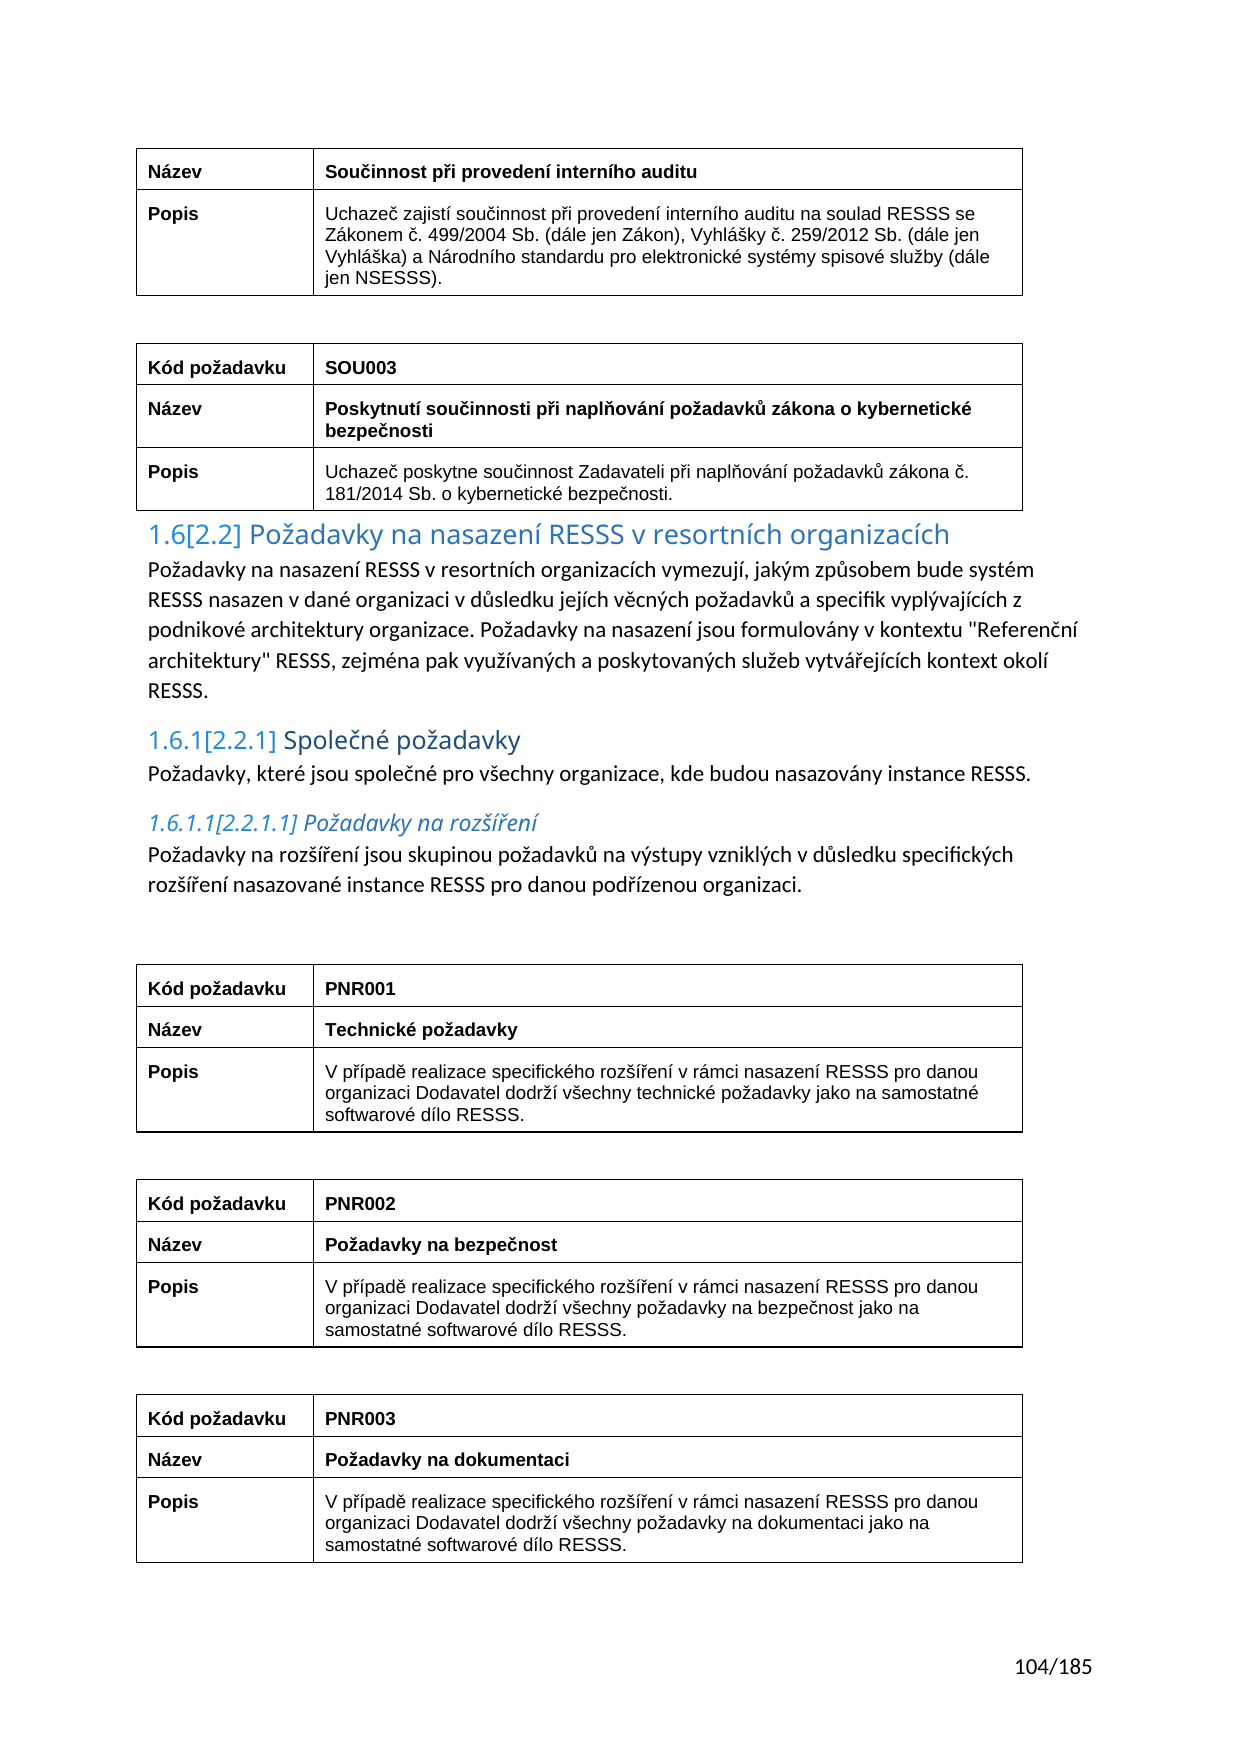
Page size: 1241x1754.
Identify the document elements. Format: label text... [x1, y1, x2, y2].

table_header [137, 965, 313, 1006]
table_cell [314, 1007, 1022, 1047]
text Požadavky na nasazení RESSS v resortních organizacích vymezují, jakým způsobem bude systém RESSS nasazen v dané organizaci v důsledku jejích věcných požadavků a specifik vyplývajících z podnikové architektury organizace. Požadavky na nasazení jsou formulovány v kontextu "Referenční architektury" RESSS, zejména pak využívaných a poskytovaných služeb vytvářejících kontext okolí RESSS. [148, 555, 1093, 704]
text Požadavky na rozšíření jsou skupinou požadavků na výstupy vzniklých v důsledku specifických rozšíření nasazované instance RESSS pro danou podřízenou organizaci. [148, 840, 1093, 898]
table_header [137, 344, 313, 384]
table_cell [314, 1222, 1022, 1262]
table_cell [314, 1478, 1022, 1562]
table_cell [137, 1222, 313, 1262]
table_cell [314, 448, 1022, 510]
text Požadavky, které jsou společné pro všechny organizace, kde budou nasazovány instance RESSS. [148, 759, 1093, 788]
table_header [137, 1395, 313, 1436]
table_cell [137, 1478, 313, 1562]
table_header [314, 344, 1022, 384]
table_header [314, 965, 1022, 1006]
subtitle Požadavky na nasazení RESSS v resortních organizacích [148, 515, 1093, 552]
subtitle Společné požadavky [148, 723, 1093, 757]
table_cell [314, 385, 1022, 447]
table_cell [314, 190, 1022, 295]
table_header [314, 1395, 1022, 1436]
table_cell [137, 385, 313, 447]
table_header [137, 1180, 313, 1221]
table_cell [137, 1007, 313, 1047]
subtitle Požadavky na rozšíření [148, 806, 1093, 838]
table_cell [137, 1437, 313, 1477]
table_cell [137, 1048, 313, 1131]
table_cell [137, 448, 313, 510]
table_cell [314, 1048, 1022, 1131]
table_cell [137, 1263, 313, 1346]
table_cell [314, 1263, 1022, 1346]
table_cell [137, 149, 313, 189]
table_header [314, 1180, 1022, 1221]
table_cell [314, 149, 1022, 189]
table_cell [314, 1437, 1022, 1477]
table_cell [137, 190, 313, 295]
